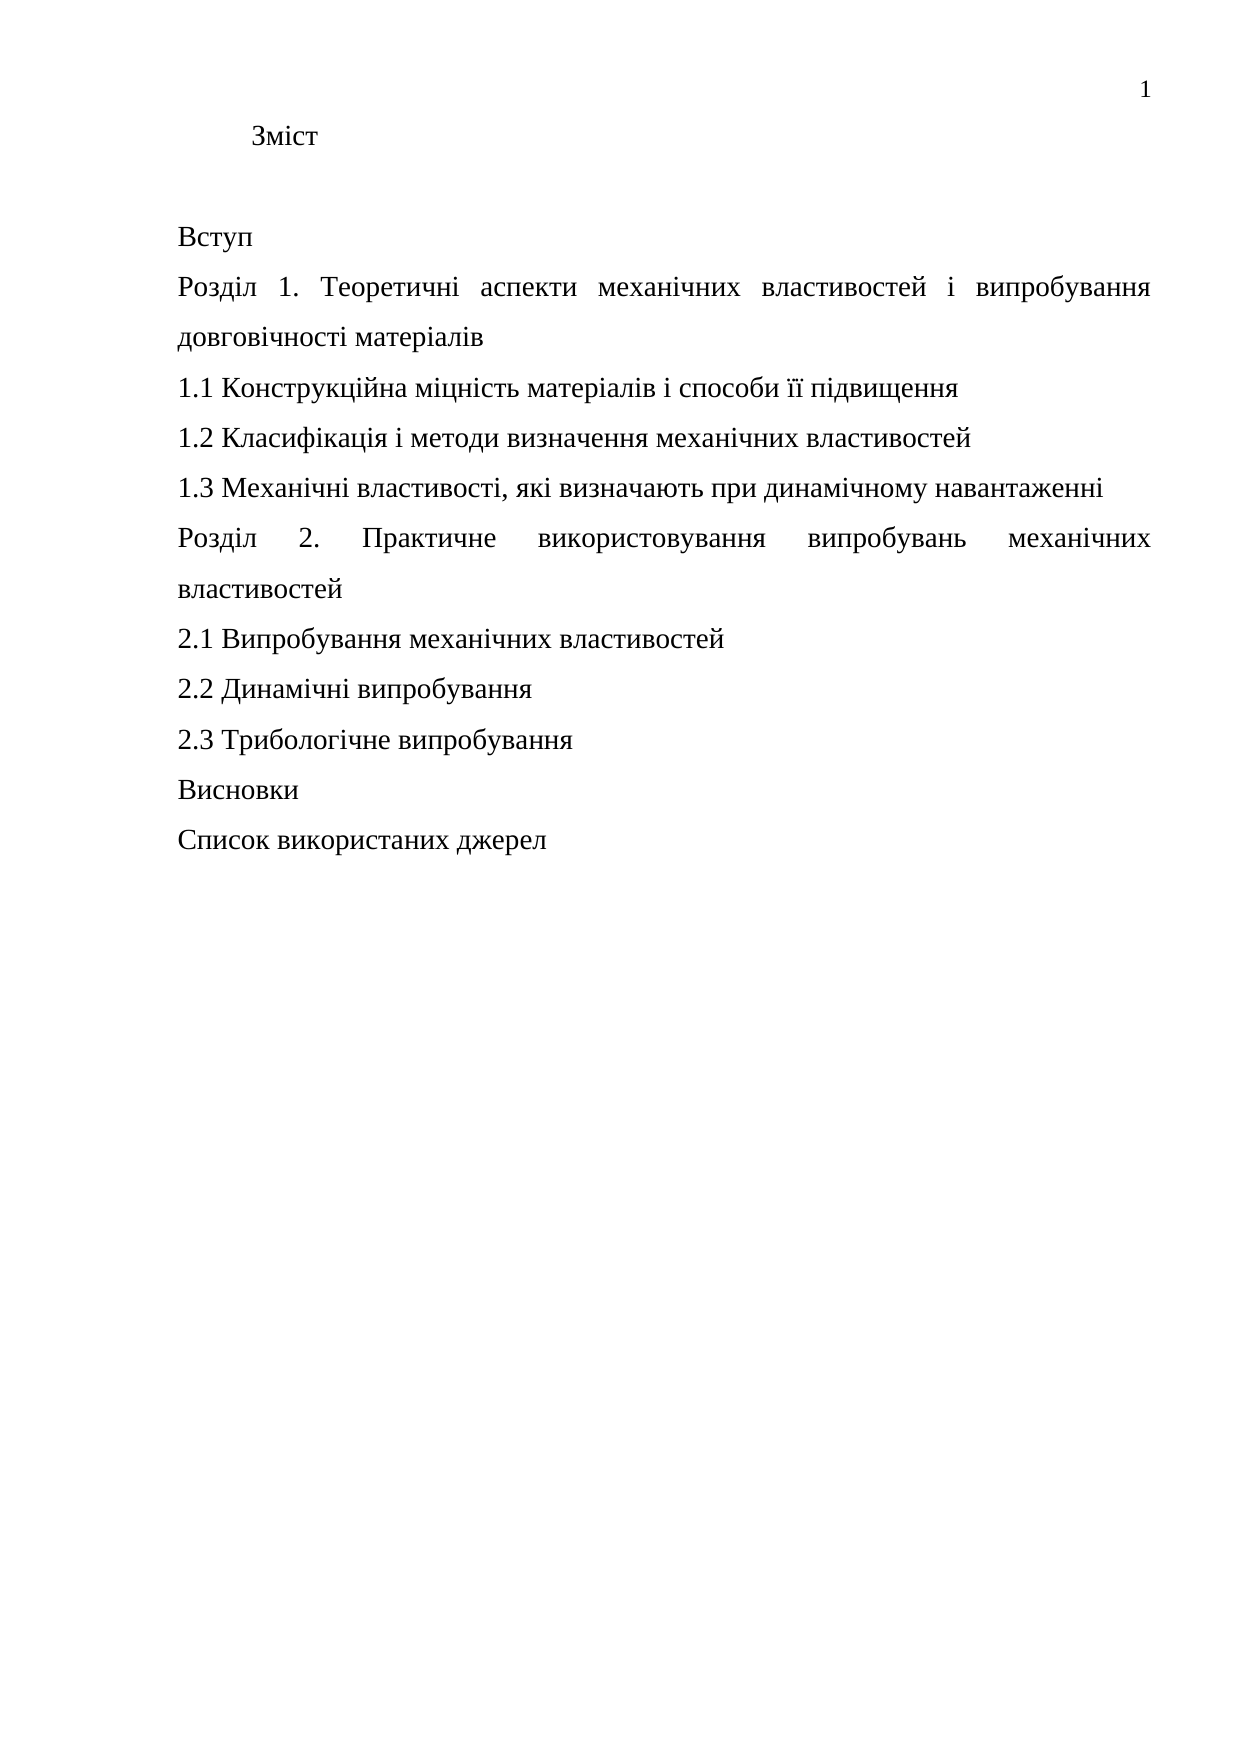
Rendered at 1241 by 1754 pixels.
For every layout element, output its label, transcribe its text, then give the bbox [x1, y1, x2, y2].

text 2.3 Трибологічне випробування [177, 722, 1152, 755]
text 1.2 Класифікація і методи визначення механічних властивостей [177, 420, 1152, 453]
text Висновки [177, 772, 1152, 806]
text 2.1 Випробування механічних властивостей [177, 621, 1152, 655]
text Список використаних джерел [177, 822, 1152, 856]
text Вступ [177, 219, 1152, 252]
text Зміст [177, 118, 1152, 152]
text 1.3 Механічні властивості, які визначають при динамічному навантаженні [177, 470, 1152, 504]
text Розділ 1. Теоретичні аспекти механічних властивостей і випробування довговічності матеріалів [177, 269, 1152, 353]
text 1.1 Конструкційна міцність матеріалів і способи її підвищення [177, 370, 1152, 403]
text Розділ 2. Практичне використовування випробувань механічних властивостей [177, 521, 1152, 604]
text 2.2 Динамічні випробування [177, 672, 1152, 705]
